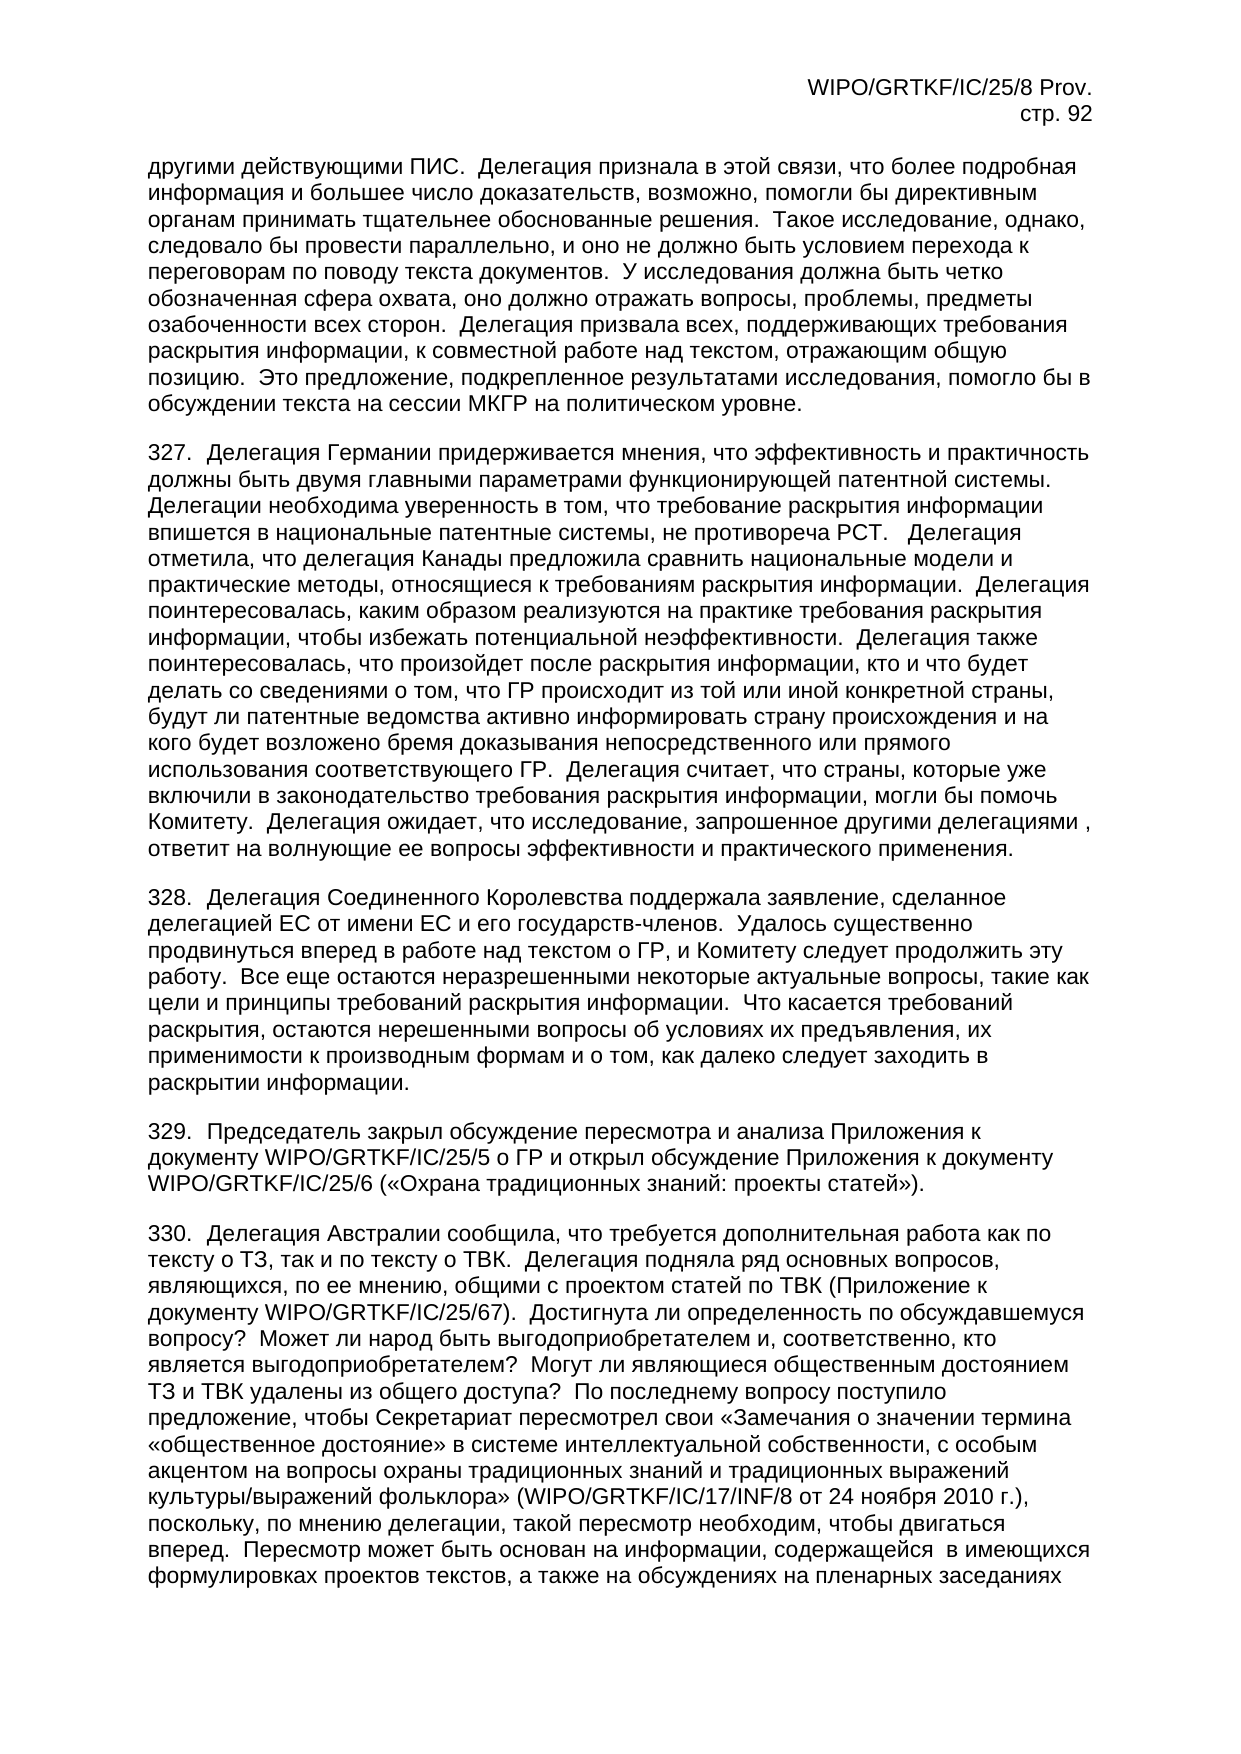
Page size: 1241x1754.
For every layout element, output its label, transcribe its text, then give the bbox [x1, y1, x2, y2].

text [148, 153, 1093, 416]
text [148, 1220, 1093, 1589]
text Делегация Германии придерживается мнения, что эффективность и практичность должны быть двумя главными параметрами функционирующей патентной системы. Делегации необходима уверенность в том, что требование раскрытия информации впишется в национальные патентные системы, не противореча РСТ. Делегация отметила, что делегация Канады предложила сравнить национальные модели и практические методы, относящиеся к требованиям раскрытия информации. Делегация поинтересовалась, каким образом реализуются на практике требования раскрытия информации, чтобы избежать потенциальной неэффективности. Делегация также поинтересовалась, что произойдет после раскрытия информации, кто и что будет делать со сведениями о том, что ГР происходит из той или иной конкретной страны, будут ли патентные ведомства активно информировать страну происхождения и на кого будет возложено бремя доказывания непосредственного или прямого использования соответствующего ГР. Делегация считает, что страны, которые уже включили в законодательство требования раскрытия информации, могли бы помочь Комитету. Делегация ожидает, что исследование, запрошенное другими делегациями , ответит на волнующие ее вопросы эффективности и практического применения. [148, 439, 1093, 861]
text Делегация Соединенного Королевства поддержала заявление, сделанное делегацией ЕС от имени ЕС и его государств-членов. Удалось существенно продвинуться вперед в работе над текстом о ГР, и Комитету следует продолжить эту работу. Все еще остаются неразрешенными некоторые актуальные вопросы, такие как цели и принципы требований раскрытия информации. Что касается требований раскрытия, остаются нерешенными вопросы об условиях их предъявления, их применимости к производным формам и о том, как далеко следует заходить в раскрытии информации. [148, 884, 1093, 1095]
text Председатель закрыл обсуждение пересмотра и анализа Приложения к документу WIPO/GRTKF/IC/25/5 о ГР и открыл обсуждение Приложения к документу WIPO/GRTKF/IC/25/6 («Охрана традиционных знаний: проекты статей»). [148, 1118, 1093, 1197]
